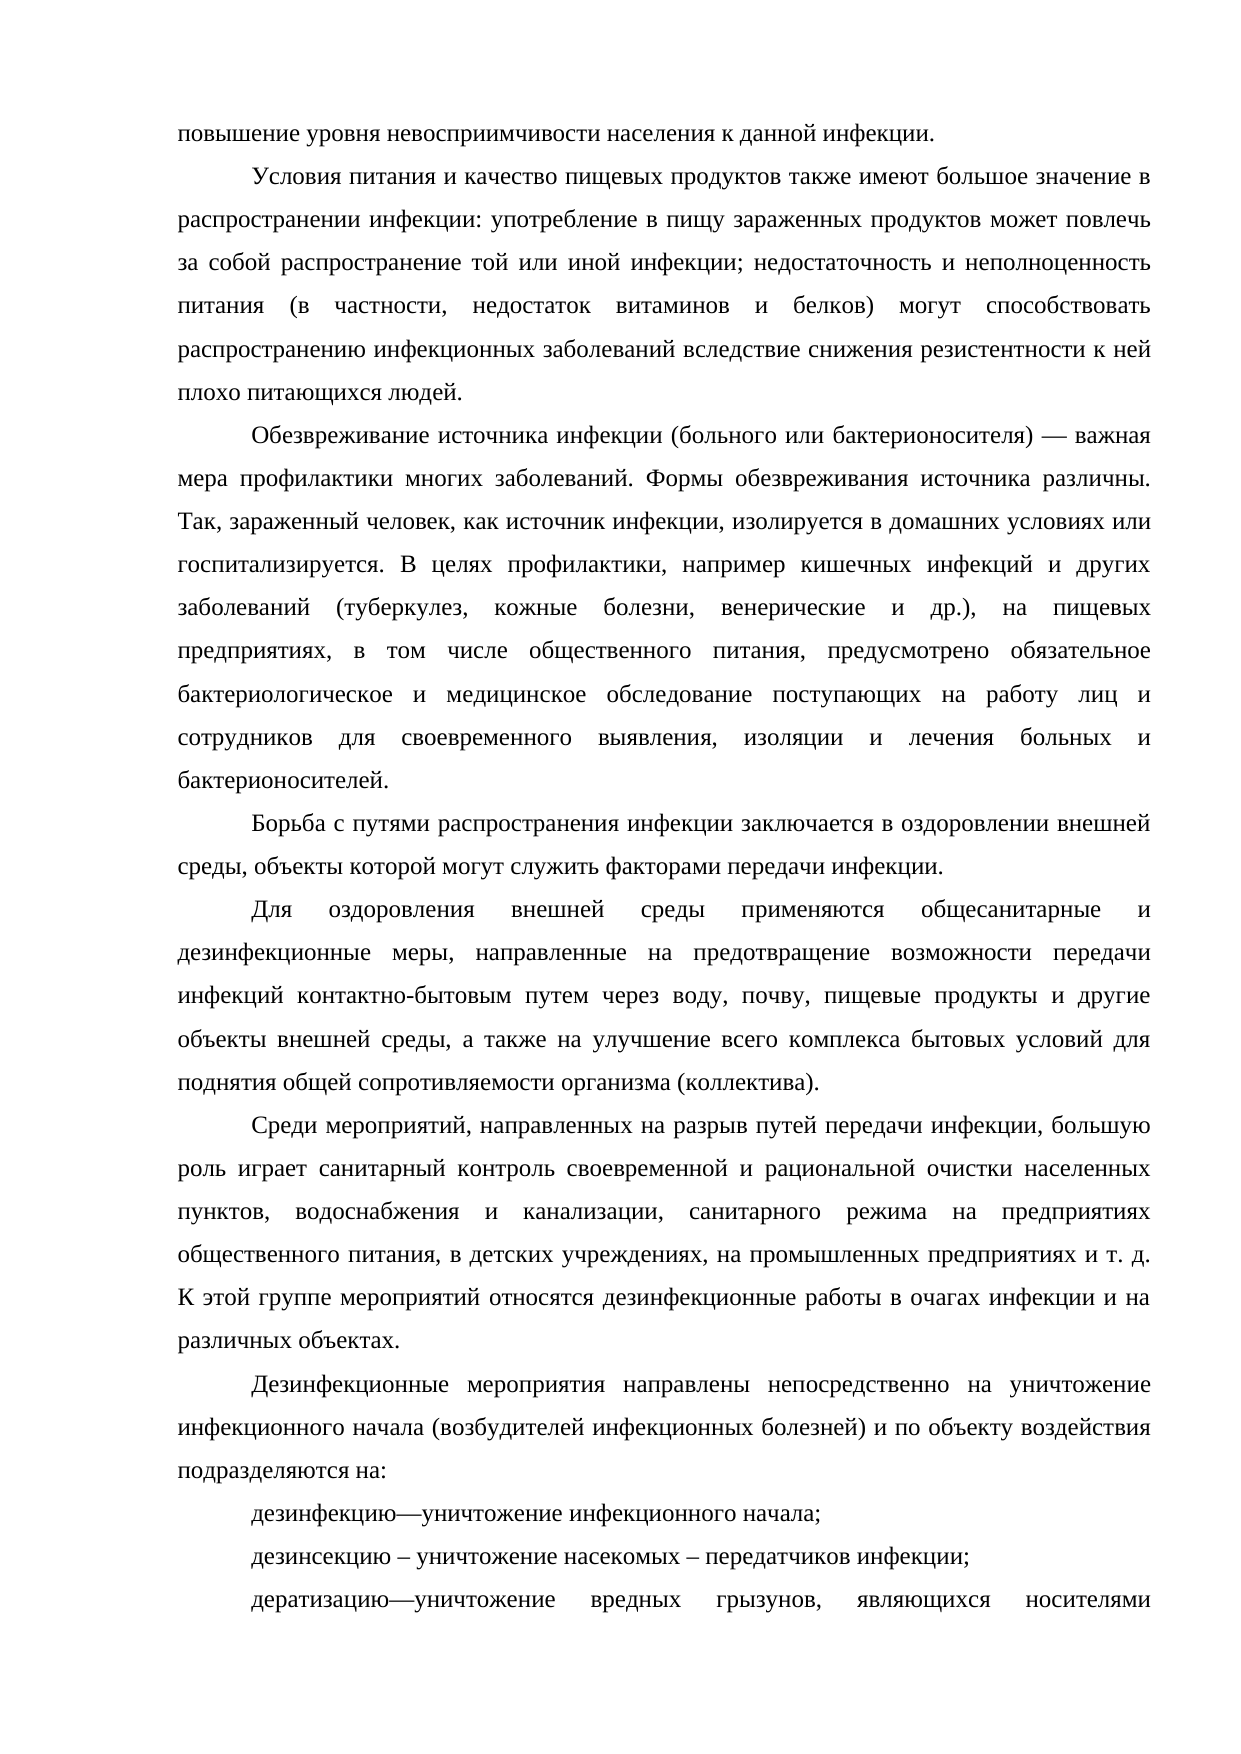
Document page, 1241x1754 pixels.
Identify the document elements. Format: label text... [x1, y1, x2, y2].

text Обезвреживание источника инфекции (больного или бактерионосителя) — важная мера профилактики многих заболеваний. Формы обезвреживания источника различны. Так, зараженный человек, как источник инфекции, изолируется в домашних условиях или госпитализируется. В целях профилактики, например кишечных инфекций и других заболеваний (туберкулез, кожные болезни, венерические и др.), на пищевых предприятиях, в том числе общественного питания, предусмотрено обязательное бактериологическое и медицинское обследование поступающих на работу лиц и сотрудников для своевременного выявления, изоляции и лечения больных и бактерионосителей. [177, 420, 1152, 794]
text дезинсекцию – уничтожение насекомых – передатчиков инфекции; [177, 1541, 1152, 1570]
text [177, 118, 1152, 147]
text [177, 1584, 1152, 1613]
text Среди мероприятий, направленных на разрыв путей передачи инфекции, большую роль играет санитарный контроль своевременной и рациональной очистки населенных пунктов, водоснабжения и канализации, санитарного режима на предприятиях общественного питания, в детских учреждениях, на промышленных предприятиях и т. д. К этой группе мероприятий относятся дезинфекционные работы в очагах инфекции и на различных объектах. [177, 1110, 1152, 1354]
text Борьба с путями распространения инфекции заключается в оздоровлении внешней среды, объекты которой могут служить факторами передачи инфекции. [177, 808, 1152, 880]
text Дезинфекционные мероприятия направлены непосредственно на уничтожение инфекционного начала (возбудителей инфекционных болезней) и по объекту воздействия подразделяются на: [177, 1369, 1152, 1484]
text Для оздоровления внешней среды применяются общесанитарные и дезинфекционные меры, направленные на предотвращение возможности передачи инфекций контактно-бытовым путем через воду, почву, пищевые продукты и другие объекты внешней среды, а также на улучшение всего комплекса бытовых условий для поднятия общей сопротивляемости организма (коллектива). [177, 894, 1152, 1096]
text дезинфекцию—уничтожение инфекционного начала; [177, 1498, 1152, 1527]
text Условия питания и качество пищевых продуктов также имеют большое значение в распространении инфекции: употребление в пищу зараженных продуктов может повлечь за собой распространение той или иной инфекции; недостаточность и неполноценность питания (в частности, недостаток витаминов и белков) могут способствовать распространению инфекционных заболеваний вследствие снижения резистентности к ней плохо питающихся людей. [177, 161, 1152, 406]
